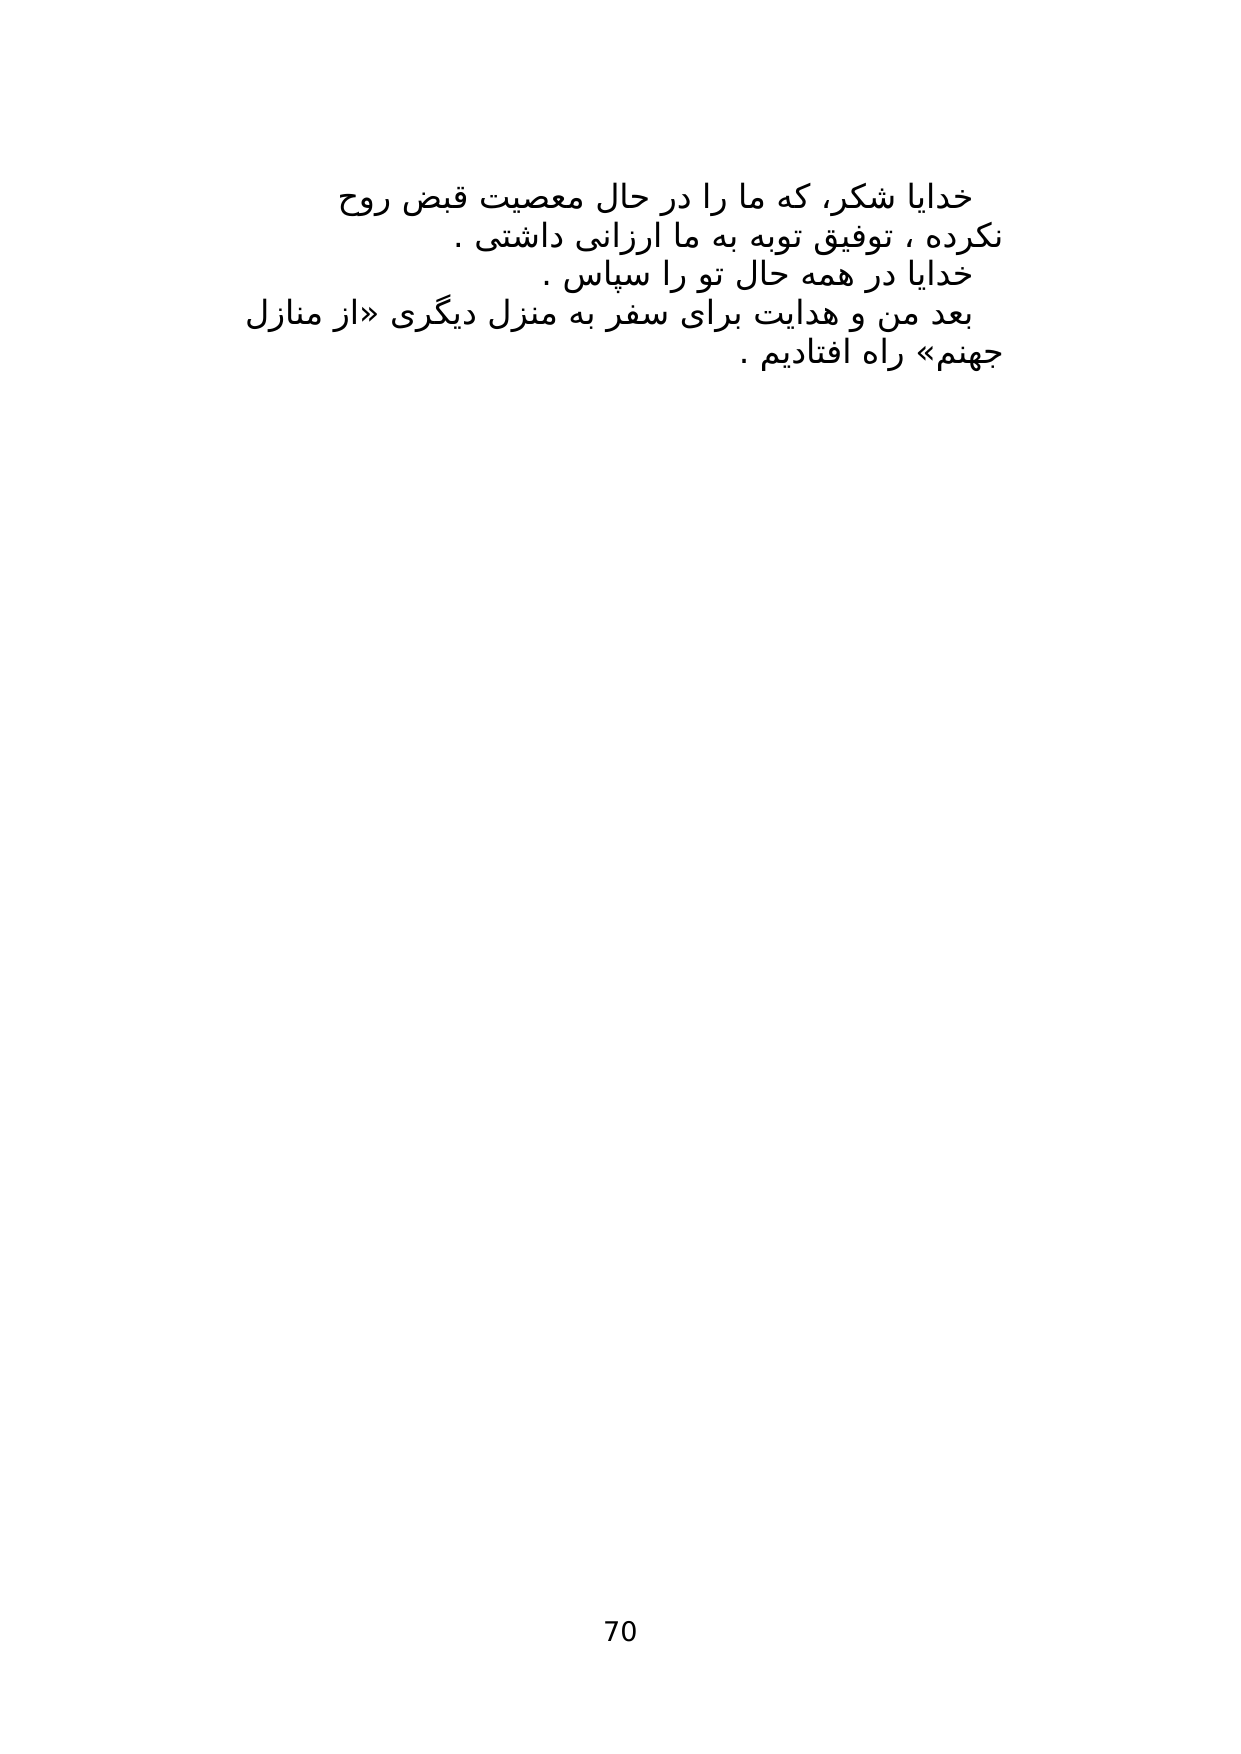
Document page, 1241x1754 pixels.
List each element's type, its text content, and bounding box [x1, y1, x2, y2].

text خدايا شكر، كه ما را در حال معصيت قبض روح نكرده ، توفيق توبه به ما ارزانى داشتى . [236, 177, 1004, 255]
text بعد من و هدايت براى سفر به منزل ديگرى «از منازل جهنم» راه افتاديم . [236, 294, 1004, 371]
text خدايا در همه حال تو را سپاس . [236, 255, 1004, 294]
